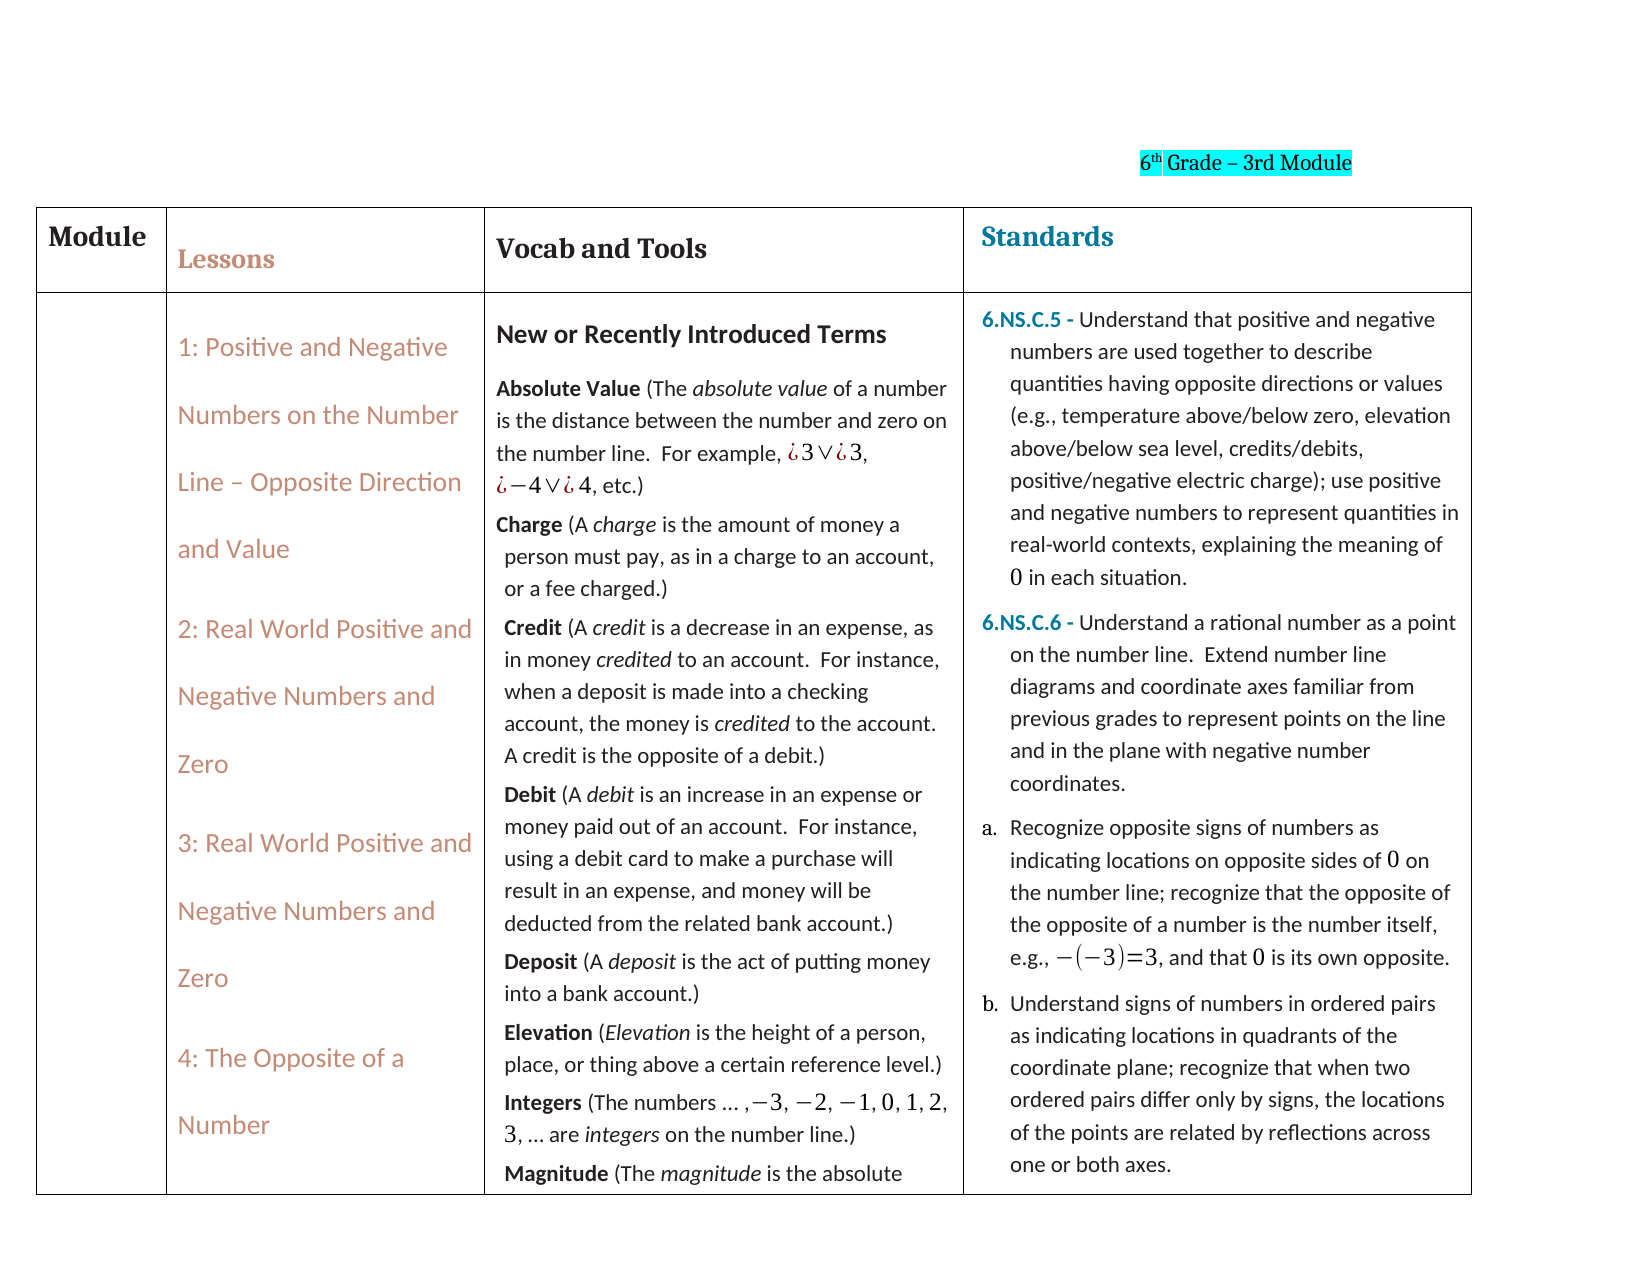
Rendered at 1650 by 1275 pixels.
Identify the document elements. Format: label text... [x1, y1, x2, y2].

table_header Vocab and Tools [485, 208, 963, 292]
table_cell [485, 293, 963, 1194]
table_header Standards [964, 208, 1471, 292]
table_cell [167, 293, 484, 1194]
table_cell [964, 293, 1471, 1194]
table_cell [37, 293, 166, 1194]
table_header Module [37, 208, 166, 292]
table_header Lessons [167, 208, 484, 292]
